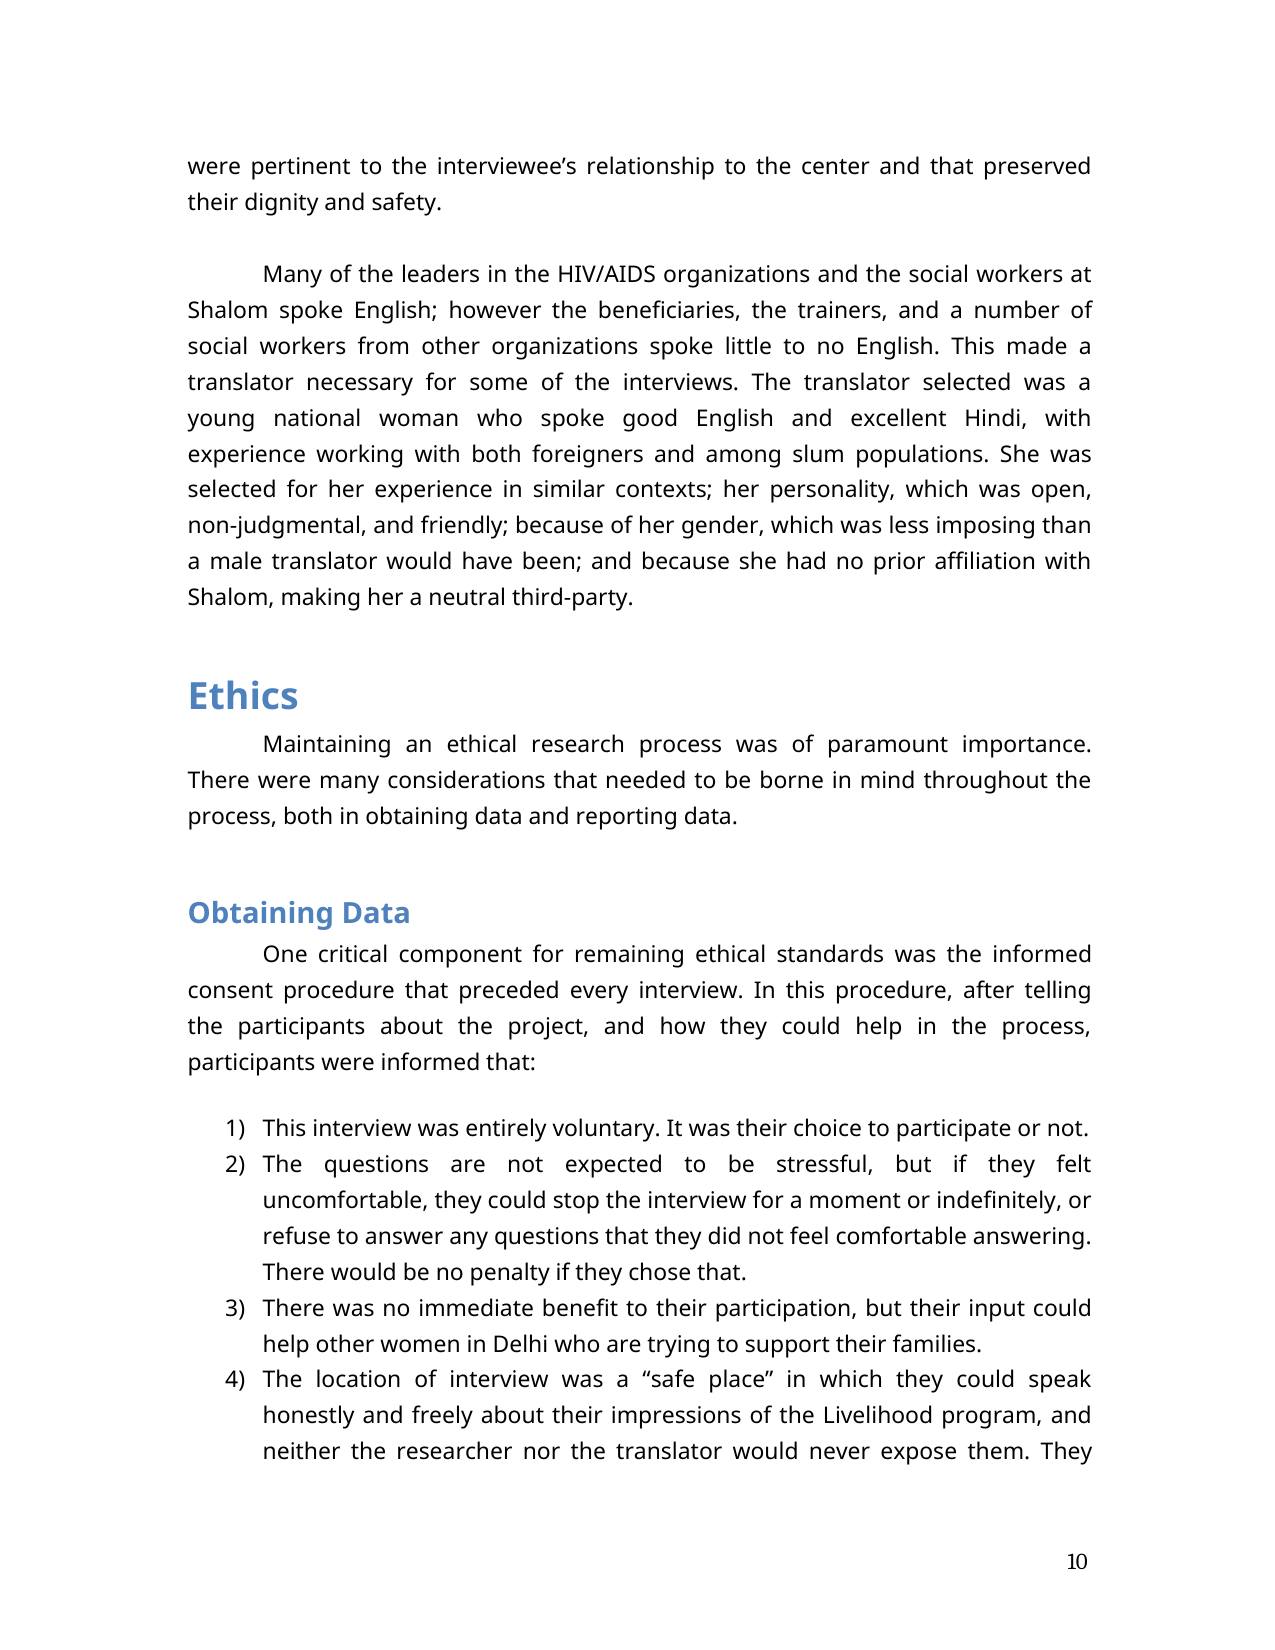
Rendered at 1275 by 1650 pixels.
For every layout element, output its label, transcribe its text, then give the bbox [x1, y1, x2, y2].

text Maintaining an ethical research process was of paramount importance. There were many considerations that needed to be borne in mind throughout the process, both in obtaining data and reporting data. [187, 728, 1093, 831]
text One critical component for remaining ethical standards was the informed consent procedure that preceded every interview. In this procedure, after telling the participants about the project, and how they could help in the process, participants were informed that: [187, 938, 1093, 1077]
subtitle Ethics [187, 669, 1087, 720]
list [225, 1363, 1093, 1467]
list This interview was entirely voluntary. It was their choice to participate or not. [225, 1112, 1093, 1143]
text Many of the leaders in the HIV/AIDS organizations and the social workers at Shalom spoke English; however the beneficiaries, the trainers, and a number of social workers from other organizations spoke little to no English. This made a translator necessary for some of the interviews. The translator selected was a young national woman who spoke good English and excellent Hindi, with experience working with both foreigners and among slum populations. She was selected for her experience in similar contexts; her personality, which was open, non-judgmental, and friendly; because of her gender, which was less imposing than a male translator would have been; and because she had no prior affiliation with Shalom, making her a neutral third-party. [187, 258, 1093, 612]
subtitle Obtaining Data [187, 892, 1087, 932]
list There was no immediate benefit to their participation, but their input could help other women in Delhi who are trying to support their families. [225, 1292, 1093, 1359]
list The questions are not expected to be stressful, but if they felt uncomfortable, they could stop the interview for a moment or indefinitely, or refuse to answer any questions that they did not feel comfortable answering. There would be no penalty if they chose that. [225, 1148, 1093, 1287]
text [187, 150, 1093, 217]
